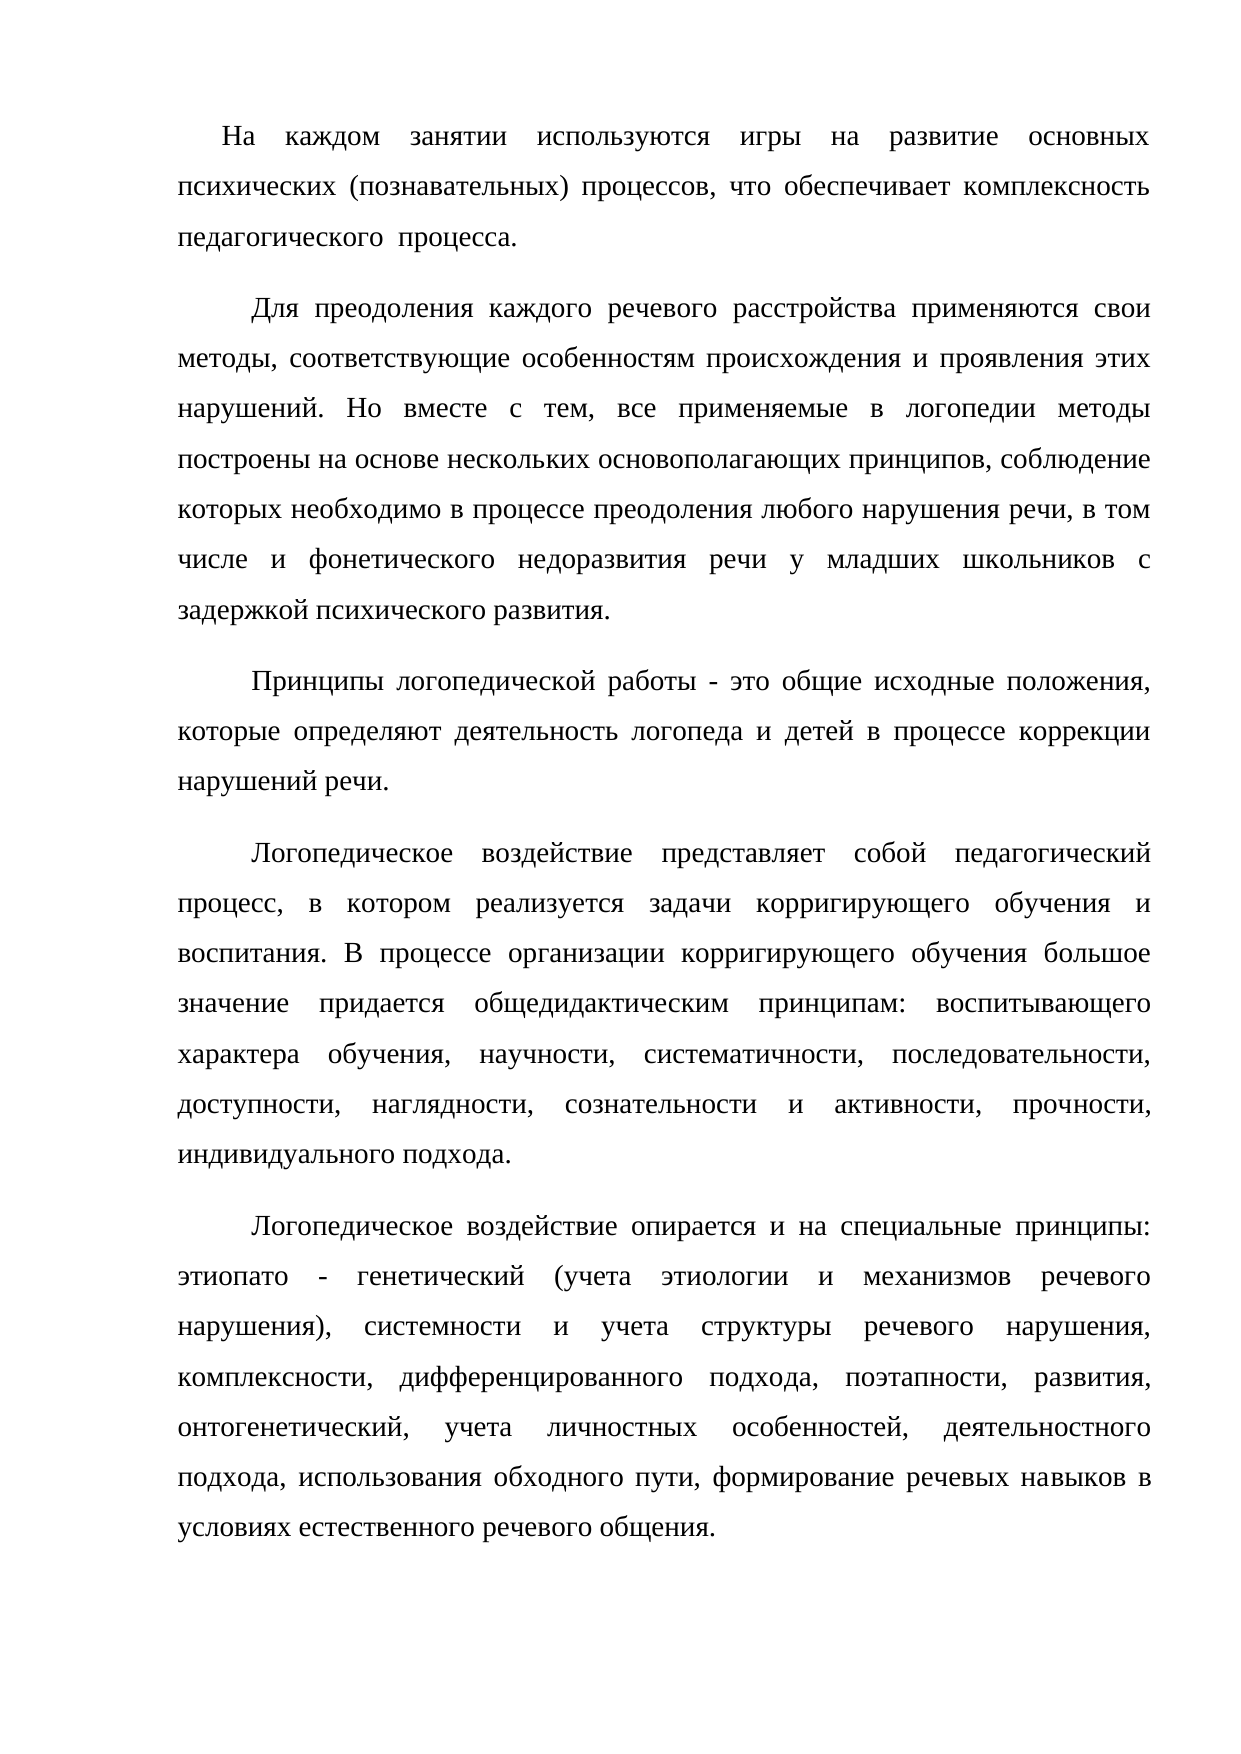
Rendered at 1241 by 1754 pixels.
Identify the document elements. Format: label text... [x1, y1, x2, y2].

text Принципы логопедической работы - это общие исходные положения, которые определяют деятельность логопеда и детей в процессе коррекции нарушений речи. [177, 663, 1152, 797]
text На каждом занятии используются игры на развитие основных психических (познавательных) процессов, что обеспечивает комплексность педагогического процесса. [177, 118, 1150, 252]
text Логопедическое воздействие представляет собой педагогический процесс, в котором реализуется задачи корригирующего обучения и воспитания. В процессе организации корригирующего обучения большое значение придается общедидактическим принципам: воспитывающего характера обучения, научности, систематичности, последовательности, доступности, наглядности, сознательности и активности, прочности, индивидуального подхода. [177, 835, 1152, 1170]
text Для преодоления каждого речевого расстройства применяются свои методы, соответствующие особенностям происхождения и проявления этих нарушений. Но вместе с тем, все применяемые в логопедии методы построены на основе нескольких основополагающих принципов, соблюдение которых необходимо в процессе преодоления любого нарушения речи, в том числе и фонетического недоразвития речи у младших школьников с задержкой психического развития. [177, 290, 1152, 625]
text Логопедическое воздействие опирается и на специальные принципы: этиопато - генетический (учета этиологии и механизмов речевого нарушения), системности и учета структуры речевого нарушения, комплексности, дифференцированного подхода, поэтапности, развития, онтогенетический, учета личностных особенностей, деятельностного подхода, использования обходного пути, формирование речевых навыков в условиях естественного речевого общения. [177, 1208, 1152, 1543]
